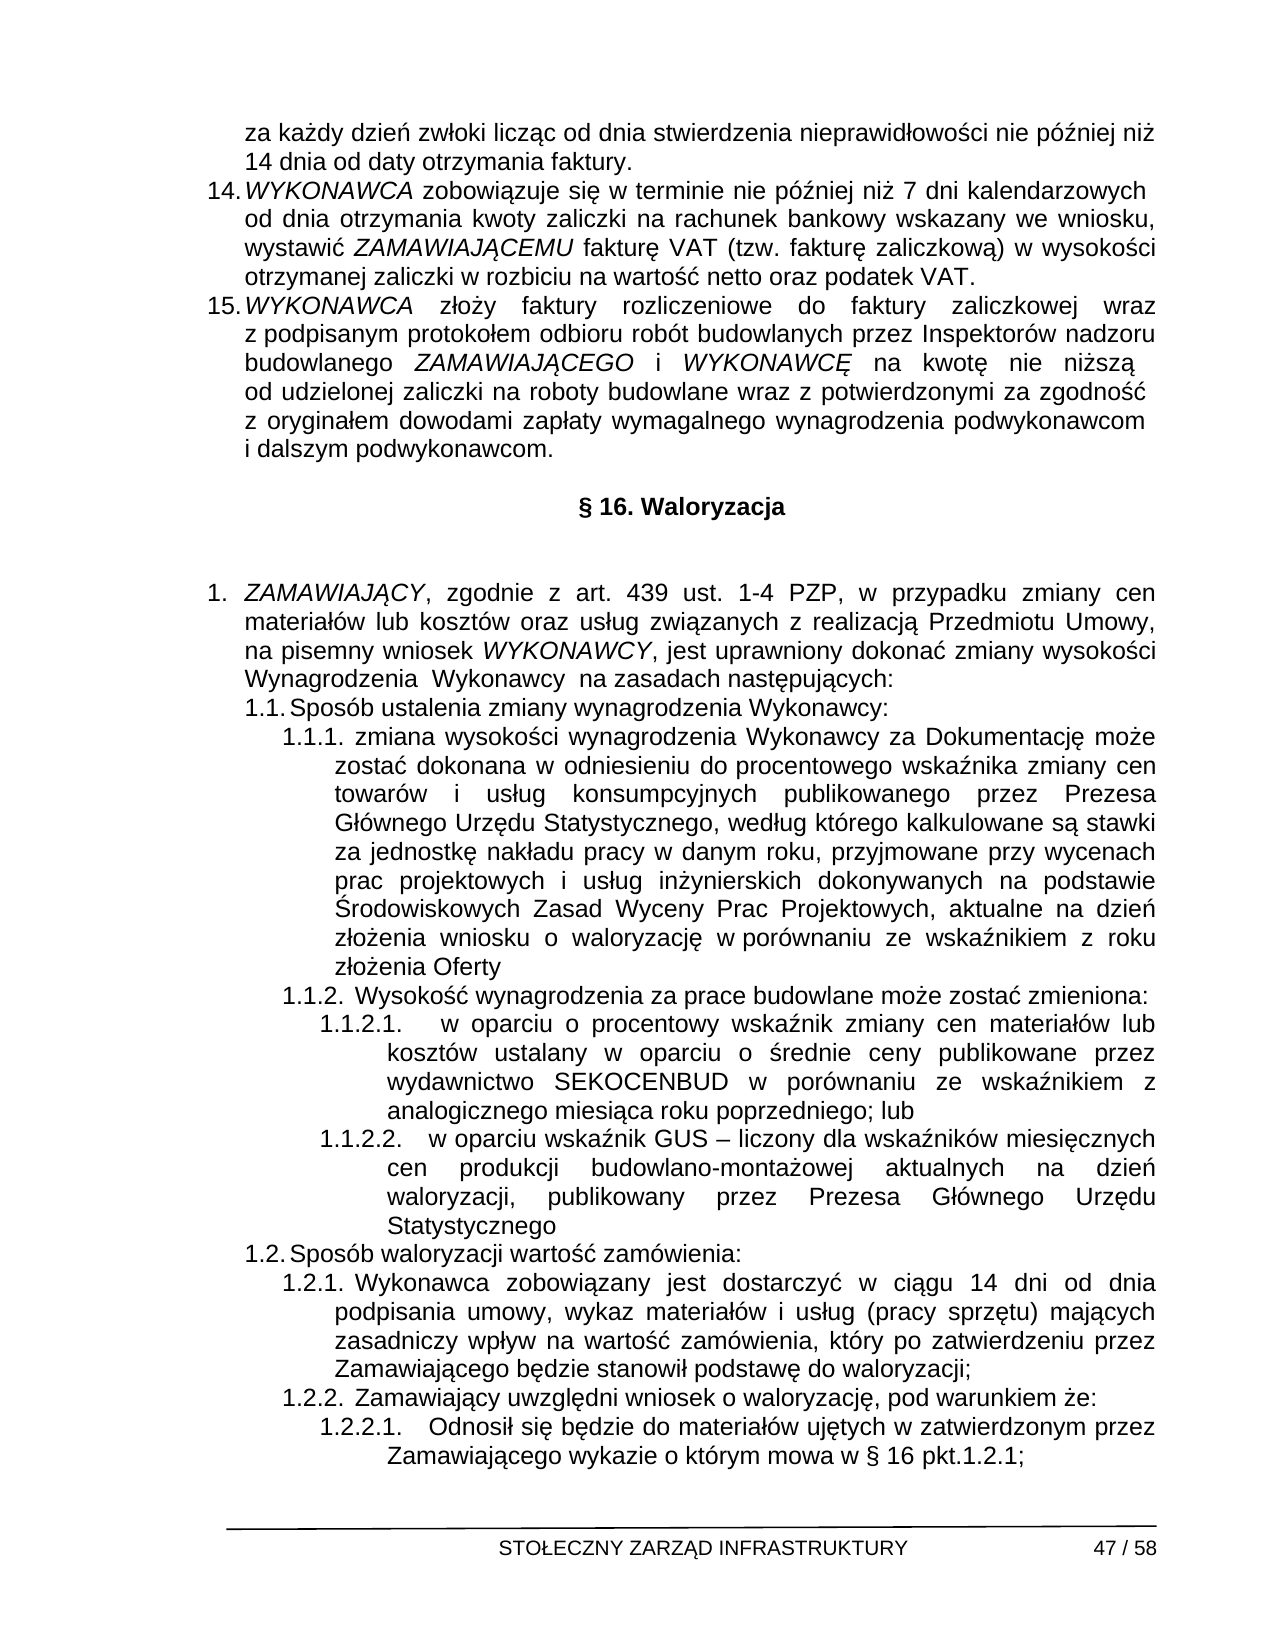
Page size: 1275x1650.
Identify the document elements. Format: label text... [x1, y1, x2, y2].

list Wysokość wynagrodzenia za prace budowlane może zostać zmieniona: [282, 981, 1157, 1009]
list Zamawiający uwzględni wniosek o waloryzację, pod warunkiem że: [282, 1383, 1157, 1412]
list w oparciu wskaźnik GUS – liczony dla wskaźników miesięcznych cen produkcji budowlano-montażowej aktualnych na dzień waloryzacji, publikowany przez Prezesa Głównego Urzędu Statystycznego [319, 1124, 1157, 1239]
list w oparciu o procentowy wskaźnik zmiany cen materiałów lub kosztów ustalany w oparciu o średnie ceny publikowane przez wydawnictwo SEKOCENBUD w porównaniu ze wskaźnikiem z analogicznego miesiąca roku poprzedniego; lub [319, 1009, 1157, 1124]
list ZAMAWIAJĄCY, zgodnie z art. 439 ust. 1-4 PZP, w przypadku zmiany cen materiałów lub kosztów oraz usług związanych z realizacją Przedmiotu Umowy, na pisemny wniosek WYKONAWCY, jest uprawniony dokonać zmiany wysokości Wynagrodzenia Wykonawcy na zasadach następujących: [207, 578, 1157, 693]
list Wykonawca zobowiązany jest dostarczyć w ciągu 14 dni od dnia podpisania umowy, wykaz materiałów i usług (pracy sprzętu) mających zasadniczy wpływ na wartość zamówienia, który po zatwierdzeniu przez Zamawiającego będzie stanowił podstawę do waloryzacji; [282, 1268, 1157, 1383]
list zmiana wysokości wynagrodzenia Wykonawcy za Dokumentację może zostać dokonana w odniesieniu do procentowego wskaźnika zmiany cen towarów i usług konsumpcyjnych publikowanego przez Prezesa Głównego Urzędu Statystycznego, według którego kalkulowane są stawki za jednostkę nakładu pracy w danym roku, przyjmowane przy wycenach prac projektowych i usług inżynierskich dokonywanych na podstawie Środowiskowych Zasad Wyceny Prac Projektowych, aktualne na dzień złożenia wniosku o waloryzację w porównaniu ze wskaźnikiem z roku złożenia Oferty [282, 722, 1157, 981]
list WYKONAWCA zobowiązuje się w terminie nie później niż 7 dni kalendarzowych od dnia otrzymania kwoty zaliczki na rachunek bankowy wskazany we wniosku, wystawić ZAMAWIAJĄCEMU fakturę VAT (tzw. fakturę zaliczkową) w wysokości otrzymanej zaliczki w rozbiciu na wartość netto oraz podatek VAT. [207, 176, 1157, 291]
list WYKONAWCA złoży faktury rozliczeniowe do faktury zaliczkowej wraz z podpisanym protokołem odbioru robót budowlanych przez Inspektorów nadzoru budowlanego ZAMAWIAJĄCEGO i WYKONAWCĘ na kwotę nie niższą od udzielonej zaliczki na roboty budowlane wraz z potwierdzonymi za zgodność z oryginałem dowodami zapłaty wymagalnego wynagrodzenia podwykonawcom i dalszym podwykonawcom. [207, 291, 1157, 463]
list Sposób waloryzacji wartość zamówienia: [244, 1239, 1157, 1268]
list Sposób ustalenia zmiany wynagrodzenia Wykonawcy: [244, 693, 1157, 722]
list Odnosił się będzie do materiałów ujętych w zatwierdzonym przez Zamawiającego wykazie o którym mowa w § 16 pkt.1.2.1; [319, 1412, 1157, 1469]
text § 16. Waloryzacja [207, 492, 1157, 521]
